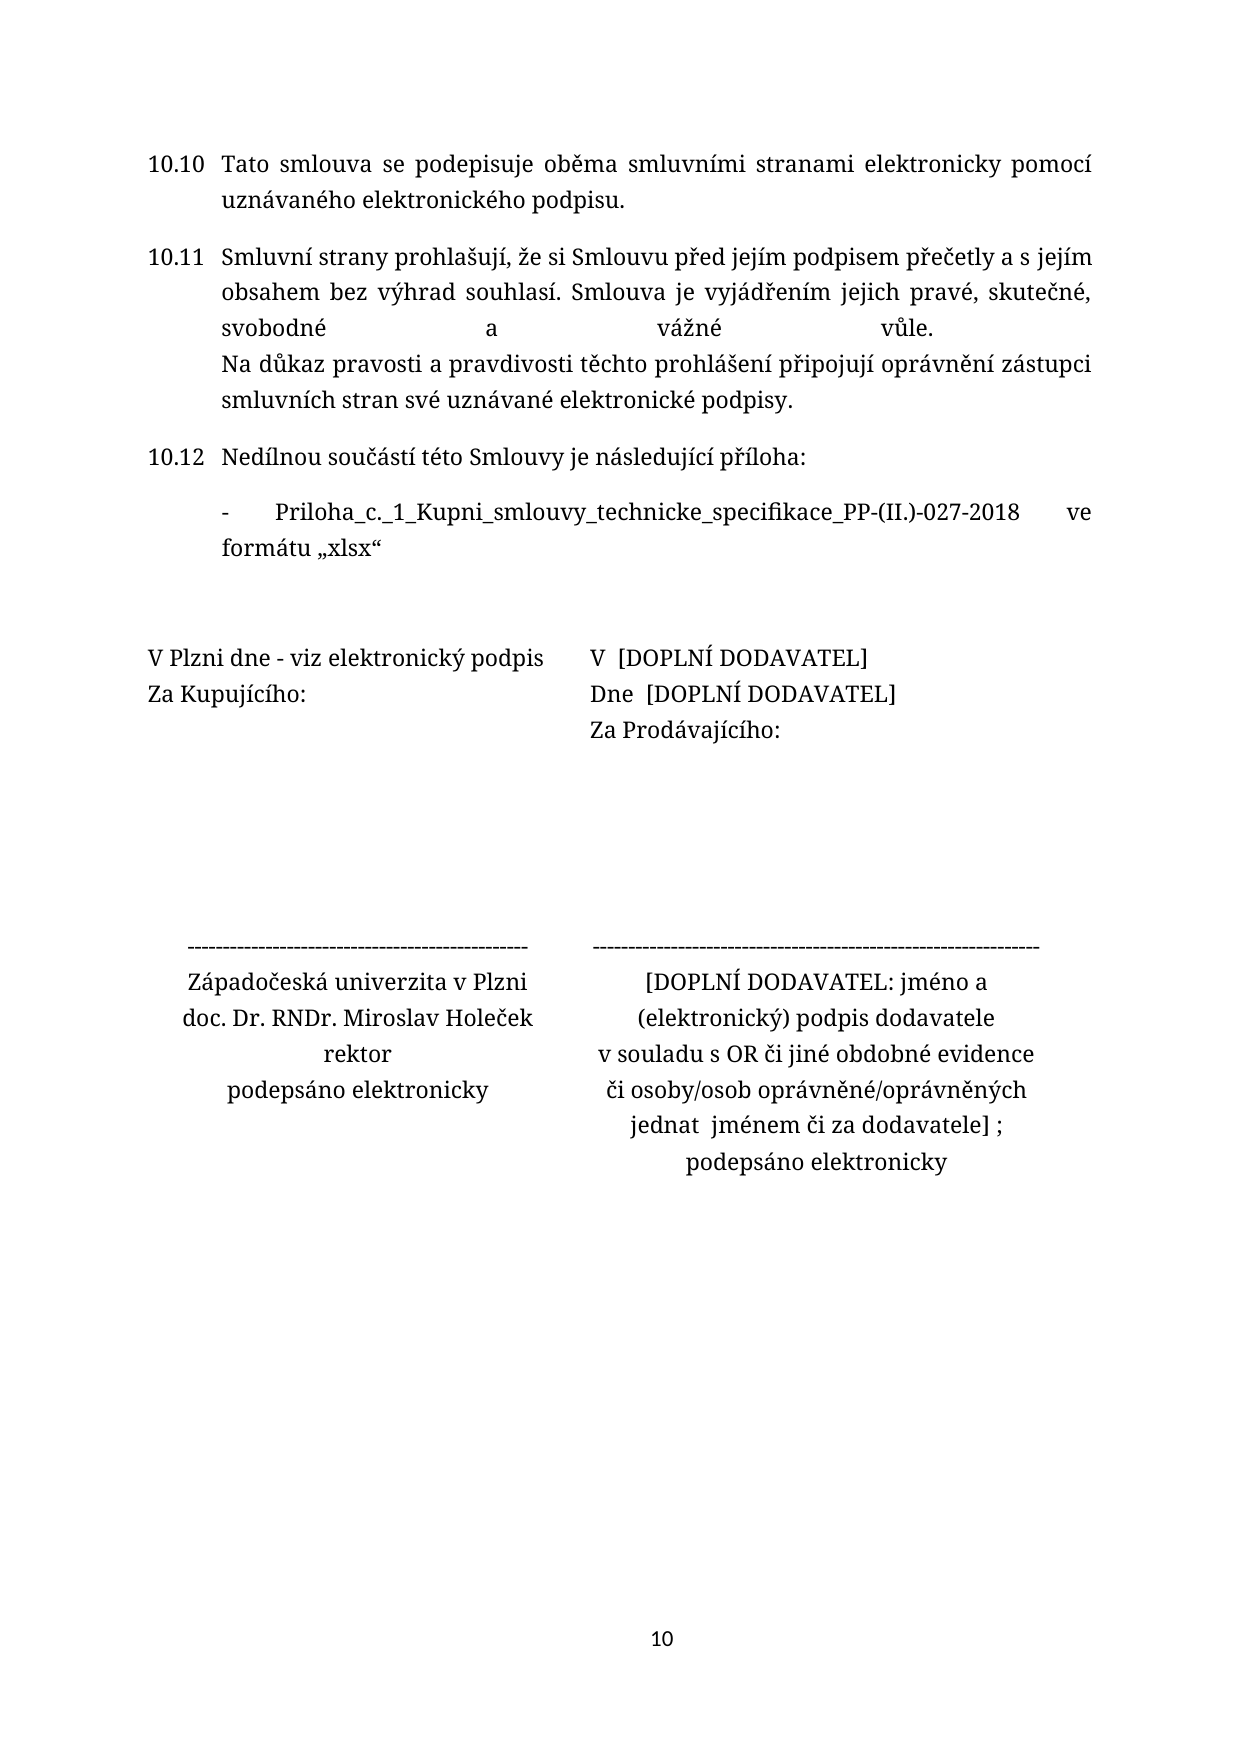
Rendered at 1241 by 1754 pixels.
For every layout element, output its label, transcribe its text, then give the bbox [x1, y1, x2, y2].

text 10.12 Nedílnou součástí této Smlouvy je následující příloha: [148, 441, 1092, 472]
table_header V Plzni dne - viz elektronický podpis Za Kupujícího: ------------------------------------------------ Západočeská univerzita v Plzni doc. Dr. RNDr. Miroslav Holeček rektor podepsáno elektronicky [136, 642, 579, 1181]
text 10.11 Smluvní strany prohlašují, že si Smlouvu před jejím podpisem přečetly a s jejím obsahem bez výhrad souhlasí. Smlouva je vyjádřením jejich pravé, skutečné, svobodné a vážné vůle. Na důkaz pravosti a pravdivosti těchto prohlášení připojují oprávnění zástupci smluvních stran své uznávané elektronické podpisy. [148, 240, 1092, 415]
text 10.10 Tato smlouva se podepisuje oběma smluvními stranami elektronicky pomocí uznávaného elektronického podpisu. [148, 148, 1092, 215]
table_header V [DOPLNÍ DODAVATEL] Dne [DOPLNÍ DODAVATEL] Za Prodávajícího: --------------------------------------------------------------- [DOPLNÍ DODAVATEL: jméno a (elektronický) podpis dodavatele v souladu s OR či jiné obdobné evidence či osoby/osob oprávněné/oprávněných jednat jménem či za dodavatele] ; podepsáno elektronicky [579, 642, 1054, 1181]
text - Priloha_c._1_Kupni_smlouvy_technicke_specifikace_PP-(II.)-027-2018 ve formátu „xlsx“ [222, 496, 1092, 563]
